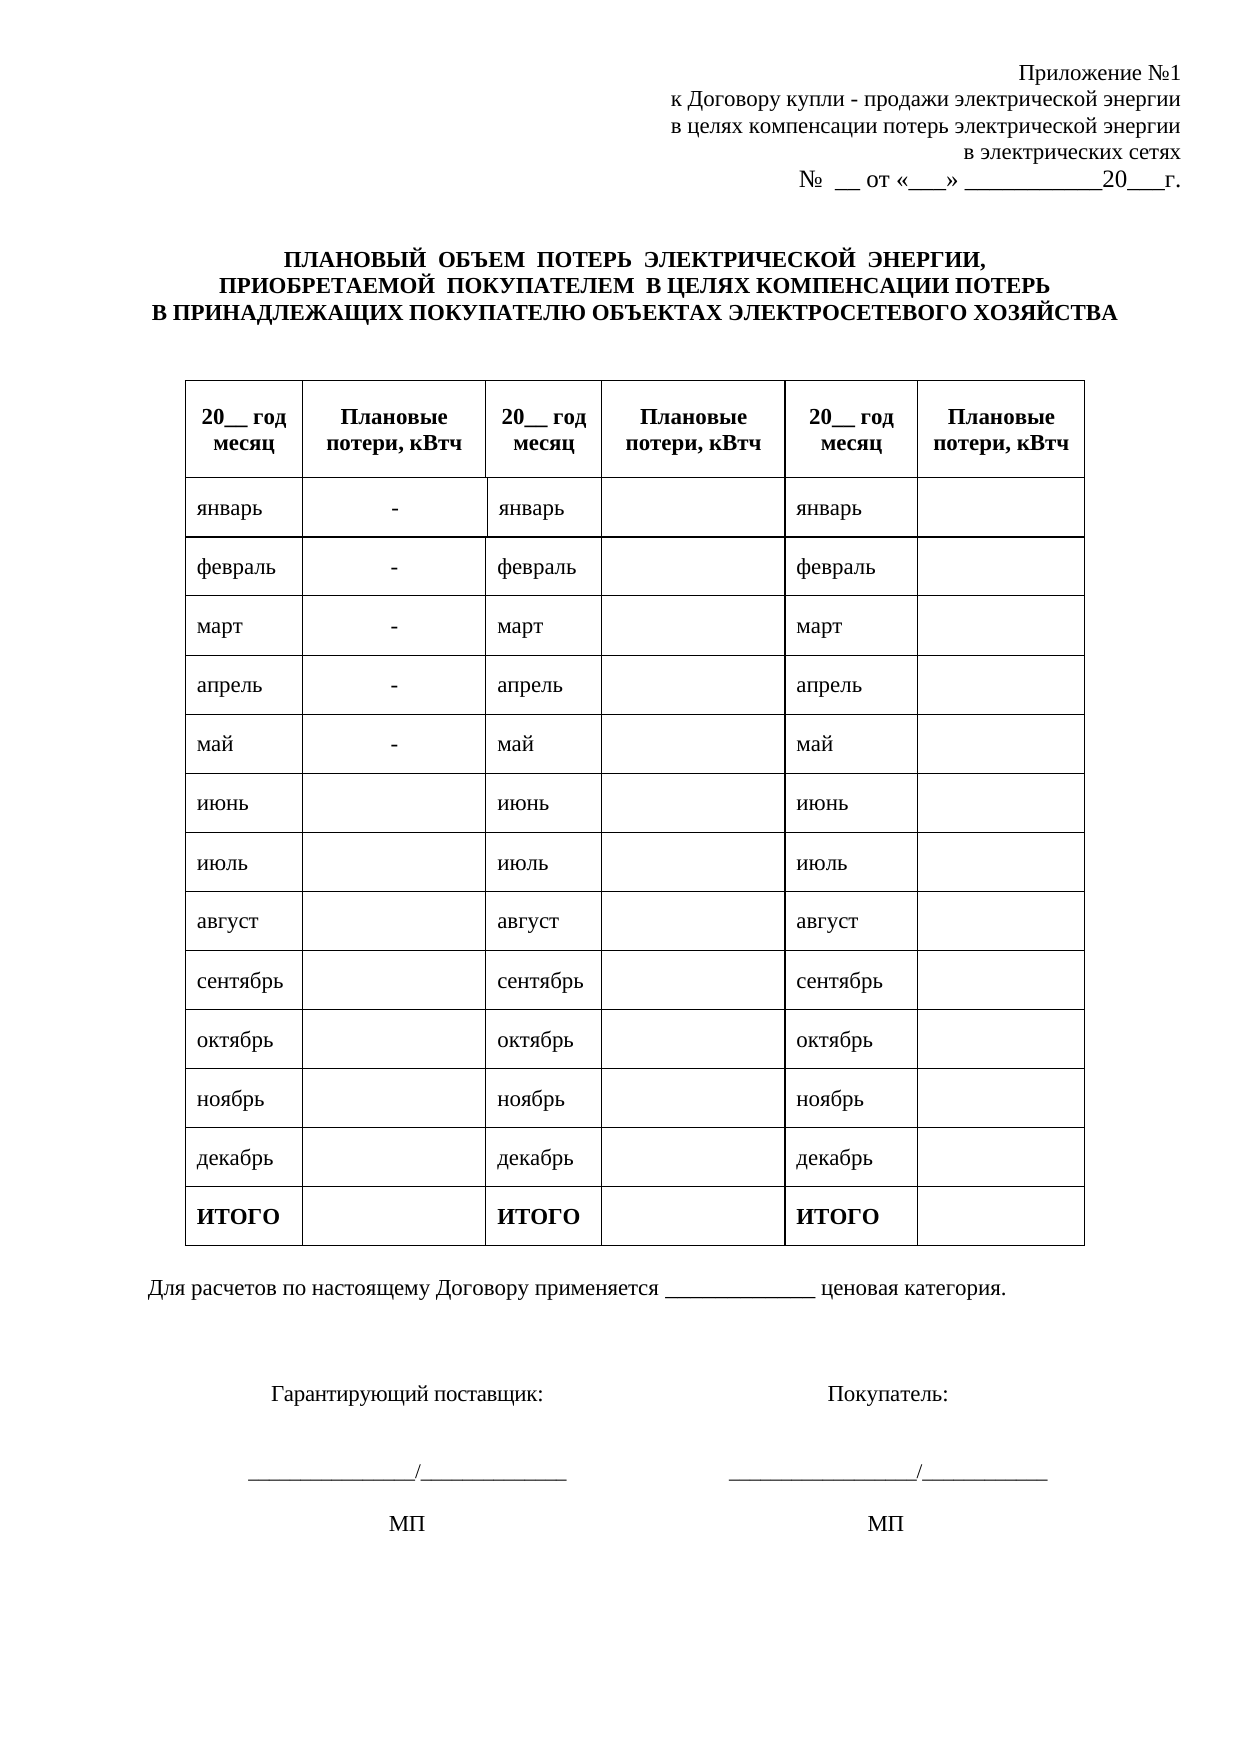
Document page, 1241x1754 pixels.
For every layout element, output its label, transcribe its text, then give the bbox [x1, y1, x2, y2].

table_header Гарантирующий поставщик: [154, 1380, 660, 1483]
text Приложение №1 [89, 59, 1181, 85]
table_cell ноябрь [186, 1069, 302, 1127]
table_cell июнь [486, 774, 601, 832]
table_cell март [786, 596, 917, 654]
table_cell - [303, 596, 485, 654]
table_cell - [303, 715, 485, 773]
table_cell ИТОГО [486, 1187, 601, 1245]
table_cell МП [154, 1484, 660, 1536]
table_cell май [186, 715, 302, 773]
table_cell январь [186, 478, 302, 536]
table_cell январь [786, 478, 917, 536]
table_cell октябрь [786, 1010, 917, 1068]
table_cell август [486, 892, 601, 950]
text в электрических сетях [89, 138, 1181, 164]
table_cell ноябрь [786, 1069, 917, 1127]
table_header 20__ год месяц [786, 381, 917, 477]
table_cell ИТОГО [186, 1187, 302, 1245]
table_cell апрель [186, 656, 302, 713]
table_cell декабрь [186, 1128, 302, 1186]
text в целях компенсации потерь электрической энергии [89, 112, 1181, 138]
text ПЛАНОВЫЙ ОБЪЕМ ПОТЕРЬ ЭЛЕКТРИЧЕСКОЙ ЭНЕРГИИ, [89, 246, 1181, 272]
table_cell февраль [186, 538, 302, 595]
table_cell август [186, 892, 302, 950]
table_cell май [786, 715, 917, 773]
table_header 20__ год месяц [486, 381, 601, 477]
table_cell май [486, 715, 601, 773]
table_cell февраль [486, 538, 601, 595]
table_cell апрель [486, 656, 601, 713]
table_cell - [303, 478, 487, 536]
text В ПРИНАДЛЕЖАЩИХ ПОКУПАТЕЛЮ ОБЪЕКТАХ ЭЛЕКТРОСЕТЕВОГО ХОЗЯЙСТВА [89, 299, 1181, 325]
table_cell июнь [186, 774, 302, 832]
text Для расчетов по настоящему Договору применяется ценовая категория. [89, 1272, 1181, 1301]
table_cell март [186, 596, 302, 654]
text ПРИОБРЕТАЕМОЙ ПОКУПАТЕЛЕМ В ЦЕЛЯХ КОМПЕНСАЦИИ ПОТЕРЬ [89, 272, 1181, 299]
table_cell июль [786, 833, 917, 891]
table_header Плановые потери, кВтч [918, 381, 1084, 477]
table_header 20__ год месяц [186, 381, 302, 477]
table_cell апрель [786, 656, 917, 713]
table_cell июнь [786, 774, 917, 832]
table_header Плановые потери, кВтч [602, 381, 784, 477]
table_cell МП [660, 1484, 1116, 1536]
table_cell сентябрь [786, 951, 917, 1009]
text к Договору купли - продажи электрической энергии [89, 85, 1181, 112]
table_cell октябрь [486, 1010, 601, 1068]
table_cell январь [488, 478, 601, 536]
table_cell декабрь [486, 1128, 601, 1186]
table_cell июль [186, 833, 302, 891]
table_cell март [486, 596, 601, 654]
table_cell июль [486, 833, 601, 891]
table_cell - [303, 538, 485, 595]
table_header Плановые потери, кВтч [303, 381, 485, 477]
table_header Покупатель: [660, 1380, 1116, 1483]
table_cell ИТОГО [786, 1187, 917, 1245]
table_cell август [786, 892, 917, 950]
table_cell сентябрь [486, 951, 601, 1009]
table_cell - [303, 656, 485, 713]
table_cell ноябрь [486, 1069, 601, 1127]
table_cell сентябрь [186, 951, 302, 1009]
table_cell декабрь [786, 1128, 917, 1186]
table_cell февраль [786, 538, 917, 595]
table_cell октябрь [186, 1010, 302, 1068]
